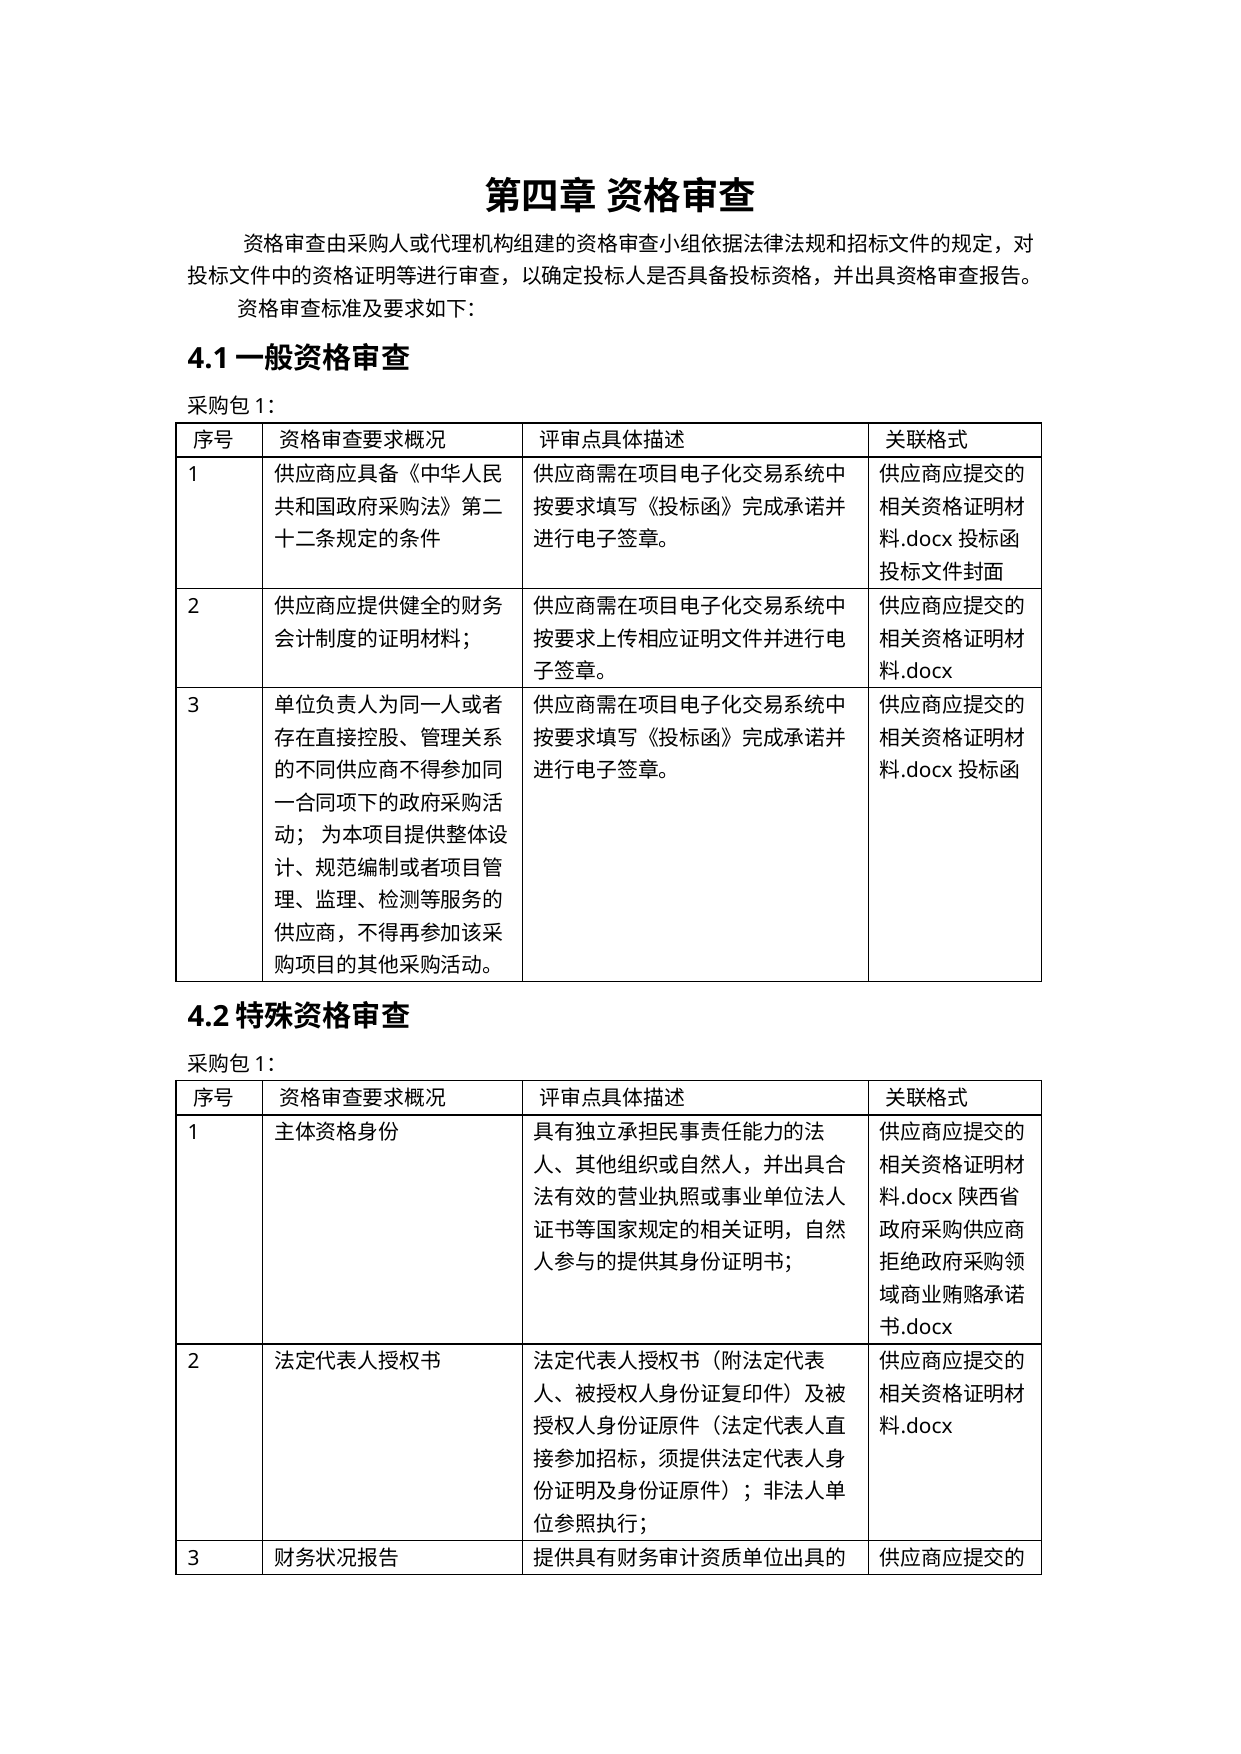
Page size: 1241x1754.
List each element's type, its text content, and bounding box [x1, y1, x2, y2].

table_header 序号 [177, 1081, 262, 1114]
table_header 资格审查要求概况 [263, 424, 522, 456]
table_cell 单位负责人为同一人或者存在直接控股、管理关系的不同供应商不得参加同一合同项下的政府采购活动； 为本项目提供整体设计、规范编制或者项目管理、监理、检测等服务的供应商，不得再参加该采购项目的其他采购活动。 [263, 688, 522, 981]
table_cell 供应商需在项目电子化交易系统中按要求上传相应证明文件并进行电子签章。 [523, 589, 868, 687]
table_header 评审点具体描述 [523, 1081, 868, 1114]
table_cell 1 [177, 1116, 262, 1343]
text 4.2特殊资格审查 [187, 982, 1053, 1047]
table_header 评审点具体描述 [523, 424, 868, 456]
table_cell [523, 1541, 868, 1573]
table_cell 供应商应提交的相关资格证明材料.docx 陕西省政府采购供应商拒绝政府采购领域商业贿赂承诺书.docx [869, 1116, 1041, 1343]
text 第四章 资格审查 [187, 162, 1053, 227]
text 采购包1： [187, 389, 1053, 422]
text 资格审查由采购人或代理机构组建的资格审查小组依据法律法规和招标文件的规定，对投标文件中的资格证明等进行审查，以确定投标人是否具备投标资格，并出具资格审查报告。 [187, 227, 1053, 292]
table_cell 3 [177, 1541, 262, 1573]
table_cell 供应商应提交的相关资格证明材料.docx [869, 1345, 1041, 1539]
table_cell 法定代表人授权书 [263, 1345, 522, 1539]
table_header 关联格式 [869, 1081, 1041, 1114]
table_cell 2 [177, 589, 262, 687]
table_cell 3 [177, 688, 262, 981]
table_cell 供应商应提交的相关资格证明材料.docx [869, 589, 1041, 687]
table_cell 法定代表人授权书（附法定代表人、被授权人身份证复印件）及被授权人身份证原件（法定代表人直接参加招标，须提供法定代表人身份证明及身份证原件）；非法人单位参照执行； [523, 1345, 868, 1539]
table_cell 具有独立承担民事责任能力的法人、其他组织或自然人，并出具合法有效的营业执照或事业单位法人证书等国家规定的相关证明，自然人参与的提供其身份证明书； [523, 1116, 868, 1343]
text 采购包1： [187, 1047, 1053, 1080]
text 4.1一般资格审查 [187, 324, 1053, 389]
table_header 关联格式 [869, 424, 1041, 456]
table_cell 1 [177, 458, 262, 588]
table_cell 供应商需在项目电子化交易系统中按要求填写《投标函》完成承诺并进行电子签章。 [523, 688, 868, 981]
table_cell 供应商应提供健全的财务会计制度的证明材料； [263, 589, 522, 687]
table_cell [869, 1541, 1041, 1573]
table_cell 供应商应提交的相关资格证明材料.docx 投标函 [869, 688, 1041, 981]
table_header 序号 [177, 424, 262, 456]
table_cell 财务状况报告 [263, 1541, 522, 1573]
table_cell 主体资格身份 [263, 1116, 522, 1343]
text 资格审查标准及要求如下： [187, 292, 1053, 324]
table_cell 供应商应提交的相关资格证明材料.docx 投标函 投标文件封面 [869, 458, 1041, 588]
table_cell 供应商应具备《中华人民共和国政府采购法》第二十二条规定的条件 [263, 458, 522, 588]
table_cell 供应商需在项目电子化交易系统中按要求填写《投标函》完成承诺并进行电子签章。 [523, 458, 868, 588]
table_header 资格审查要求概况 [263, 1081, 522, 1114]
table_cell 2 [177, 1345, 262, 1539]
